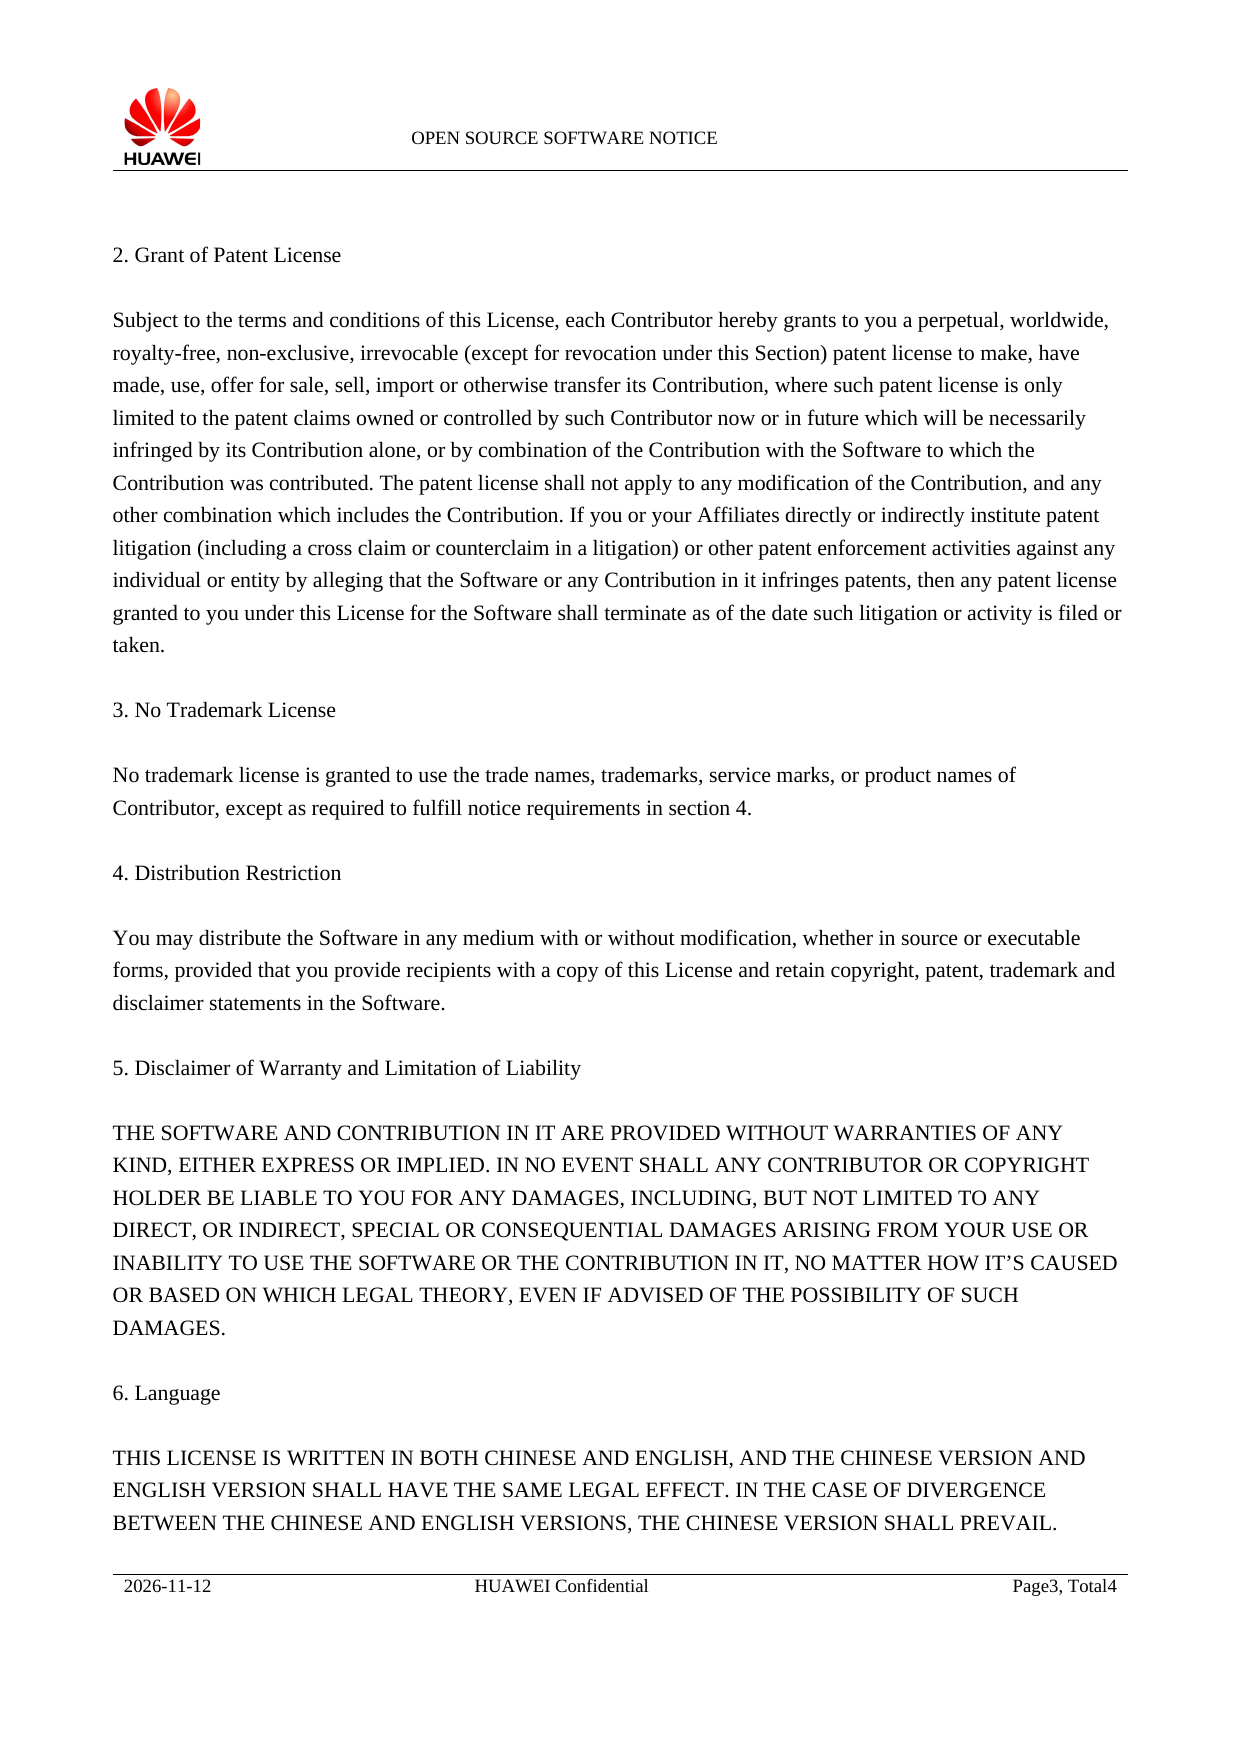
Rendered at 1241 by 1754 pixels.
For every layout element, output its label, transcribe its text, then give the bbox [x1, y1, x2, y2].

picture [124, 88, 201, 165]
